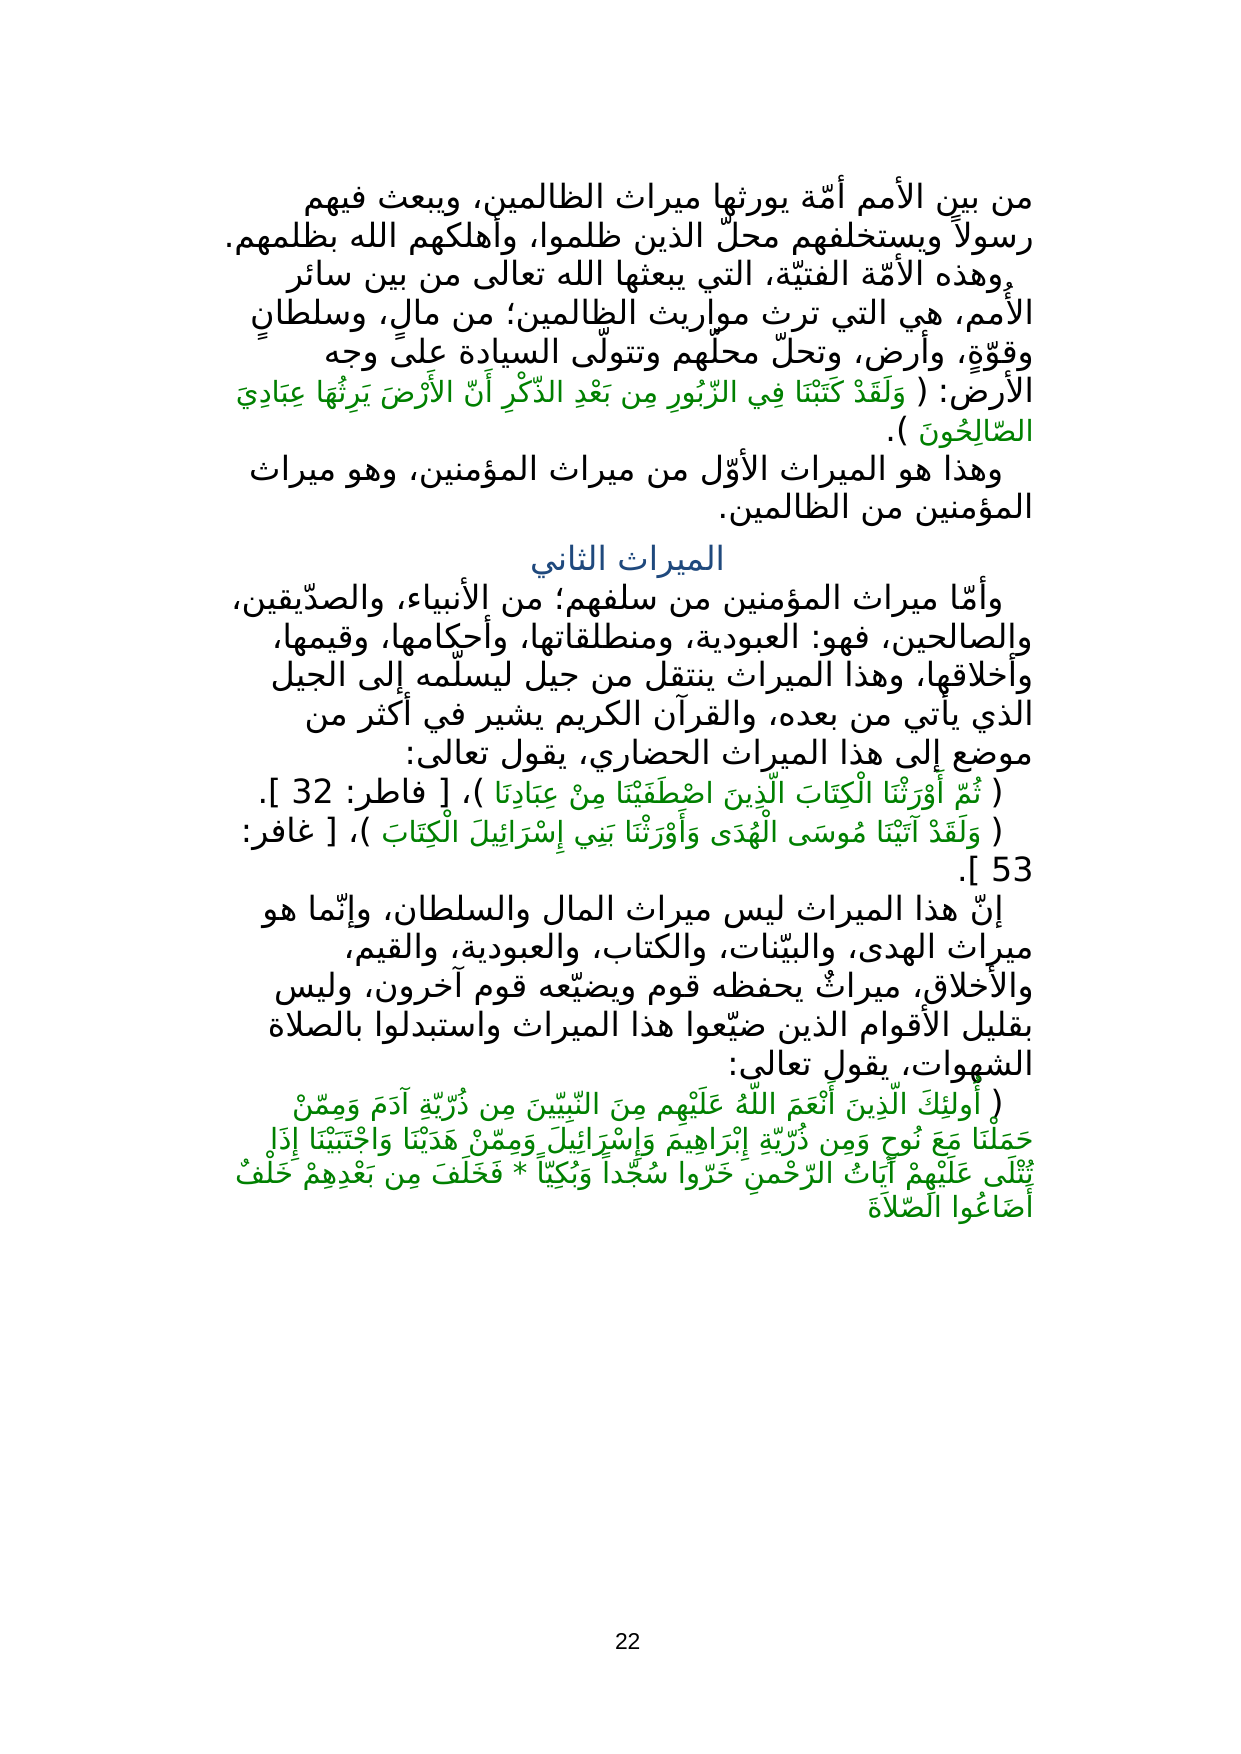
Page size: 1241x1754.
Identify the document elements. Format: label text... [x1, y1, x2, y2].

text إنّ هذا الميراث ليس ميراث المال والسلطان، وإنّما هو ميراث الهدى، والبيّنات، والكتاب، والعبودية، والقيم، والأخلاق، ميراثٌ يحفظه قوم ويضيّعه قوم آخرون، وليس بقليل الأقوام الذين ضيّعوا هذا الميراث واستبدلوا بالصلاة الشهوات، يقول تعالى: [222, 889, 1033, 1083]
text وهذا هو الميراث الأوّل من ميراث المؤمنين، وهو ميراث المؤمنين من الظالمين. [222, 449, 1033, 527]
text وهذه الأمّة الفتيّة، التي يبعثها الله تعالى من بين سائر الأُمم، هي التي ترث مواريث الظالمين؛ من مالٍ، وسلطانٍ وقوّةٍ، وأرض، وتحلّ محلّهم وتتولّى السيادة على وجه الأرض: ( وَلَقَدْ كَتَبْنَا فِي الزّبُورِ مِن بَعْدِ الذّكْرِ أَنّ الأَرْضَ يَرِثُهَا عِبَادِيَ الصّالِحُونَ ). [222, 255, 1033, 449]
text ( أُولئِكَ الّذِينَ أَنْعَمَ اللّهُ عَلَيْهِم مِنَ النّبِيّينَ مِن ذُرّيّةِ آدَمَ وَمِمّنْ حَمَلْنَا مَعَ نُوحٍ وَمِن ذُرّيّةِ إِبْرَاهِيمَ وَإِسْرَائِيلَ وَمِمّنْ هَدَيْنَا وَاجْتَبَيْنَا إِذَا تُتْلَى‏ عَلَيْهِمْ آيَاتُ الرّحْمنِ خَرّوا سُجّداً وَبُكِيّاً * فَخَلَفَ مِن بَعْدِهِمْ خَلْفٌ أَضَاعُوا الصّلاَةَ [222, 1083, 1033, 1224]
text من بين الأمم أمّة يورثها ميراث الظالمين، ويبعث فيهم رسولاً ويستخلفهم محلّ الذين ظلموا، وأهلكهم الله بظلمهم. [222, 177, 1033, 255]
text ( وَلَقَدْ آتَيْنَا مُوسَى الْهُدَى‏ وَأَوْرَثْنَا بَنِي إِسْرَائِيلَ الْكِتَابَ )، [ غافر: 53 ]. [222, 811, 1033, 889]
subtitle الميراث الثاني [222, 539, 1033, 578]
text وأمّا ميراث المؤمنين من سلفهم؛ من الأنبياء، والصدّيقين، والصالحين، فهو: العبودية، ومنطلقاتها، وأحكامها، وقيمها، وأخلاقها، وهذا الميراث ينتقل من جيل ليسلّمه إلى الجيل الذي يأتي من بعده، والقرآن الكريم يشير في أكثر من موضع إلى هذا الميراث الحضاري، يقول تعالى: [222, 578, 1033, 772]
text ( ثُمّ أَوْرَثْنَا الْكِتَابَ الّذِينَ اصْطَفَيْنَا مِنْ عِبَادِنَا )، [ فاطر: 32 ]. [222, 772, 1033, 811]
